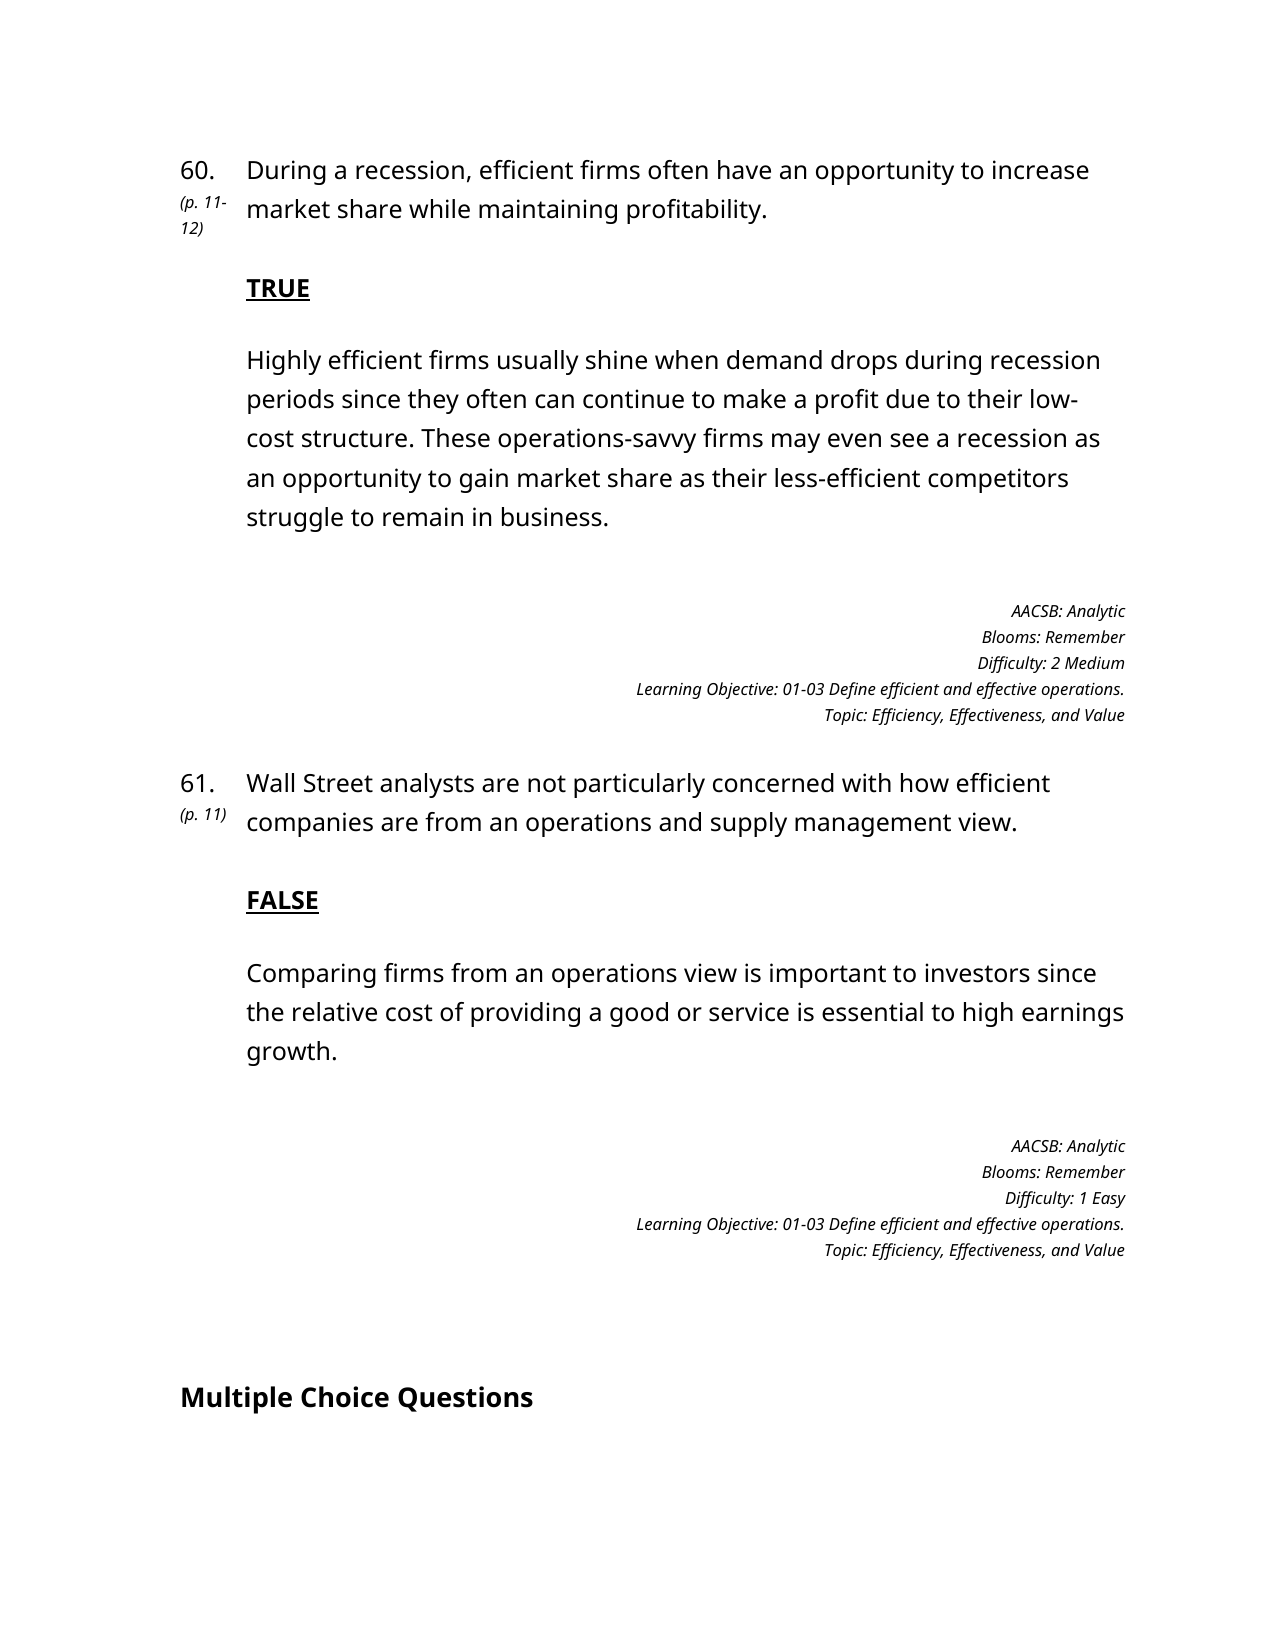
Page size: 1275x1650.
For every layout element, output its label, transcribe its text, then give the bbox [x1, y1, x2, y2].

table_header AACSB: Analytic Blooms: Remember Difficulty: 2 Medium Learning Objective: 01-03 Define efficient and effective operations. Topic: Efficiency, Effectiveness, and Value [180, 600, 1125, 763]
text Multiple Choice Questions [180, 1351, 1125, 1458]
table_header AACSB: Analytic Blooms: Remember Difficulty: 1 Easy Learning Objective: 01-03 Define efficient and effective operations. Topic: Efficiency, Effectiveness, and Value [180, 1134, 1125, 1297]
table_header During a recession, efficient firms often have an opportunity to increase market share while maintaining profitability. TRUE Highly efficient firms usually shine when demand drops during recession periods since they often can continue to make a profit due to their low-cost structure. These operations-savvy firms may even see a recession as an opportunity to gain market share as their less-efficient competitors struggle to remain in business. [246, 153, 1125, 571]
table_header Wall Street analysts are not particularly concerned with how efficient companies are from an operations and supply management view. FALSE Comparing firms from an operations view is important to investors since the relative cost of providing a good or service is essential to high earnings growth. [246, 766, 1125, 1105]
table_header 60. (p. 11-12) [180, 153, 246, 571]
table_header 61. (p. 11) [180, 766, 246, 1105]
